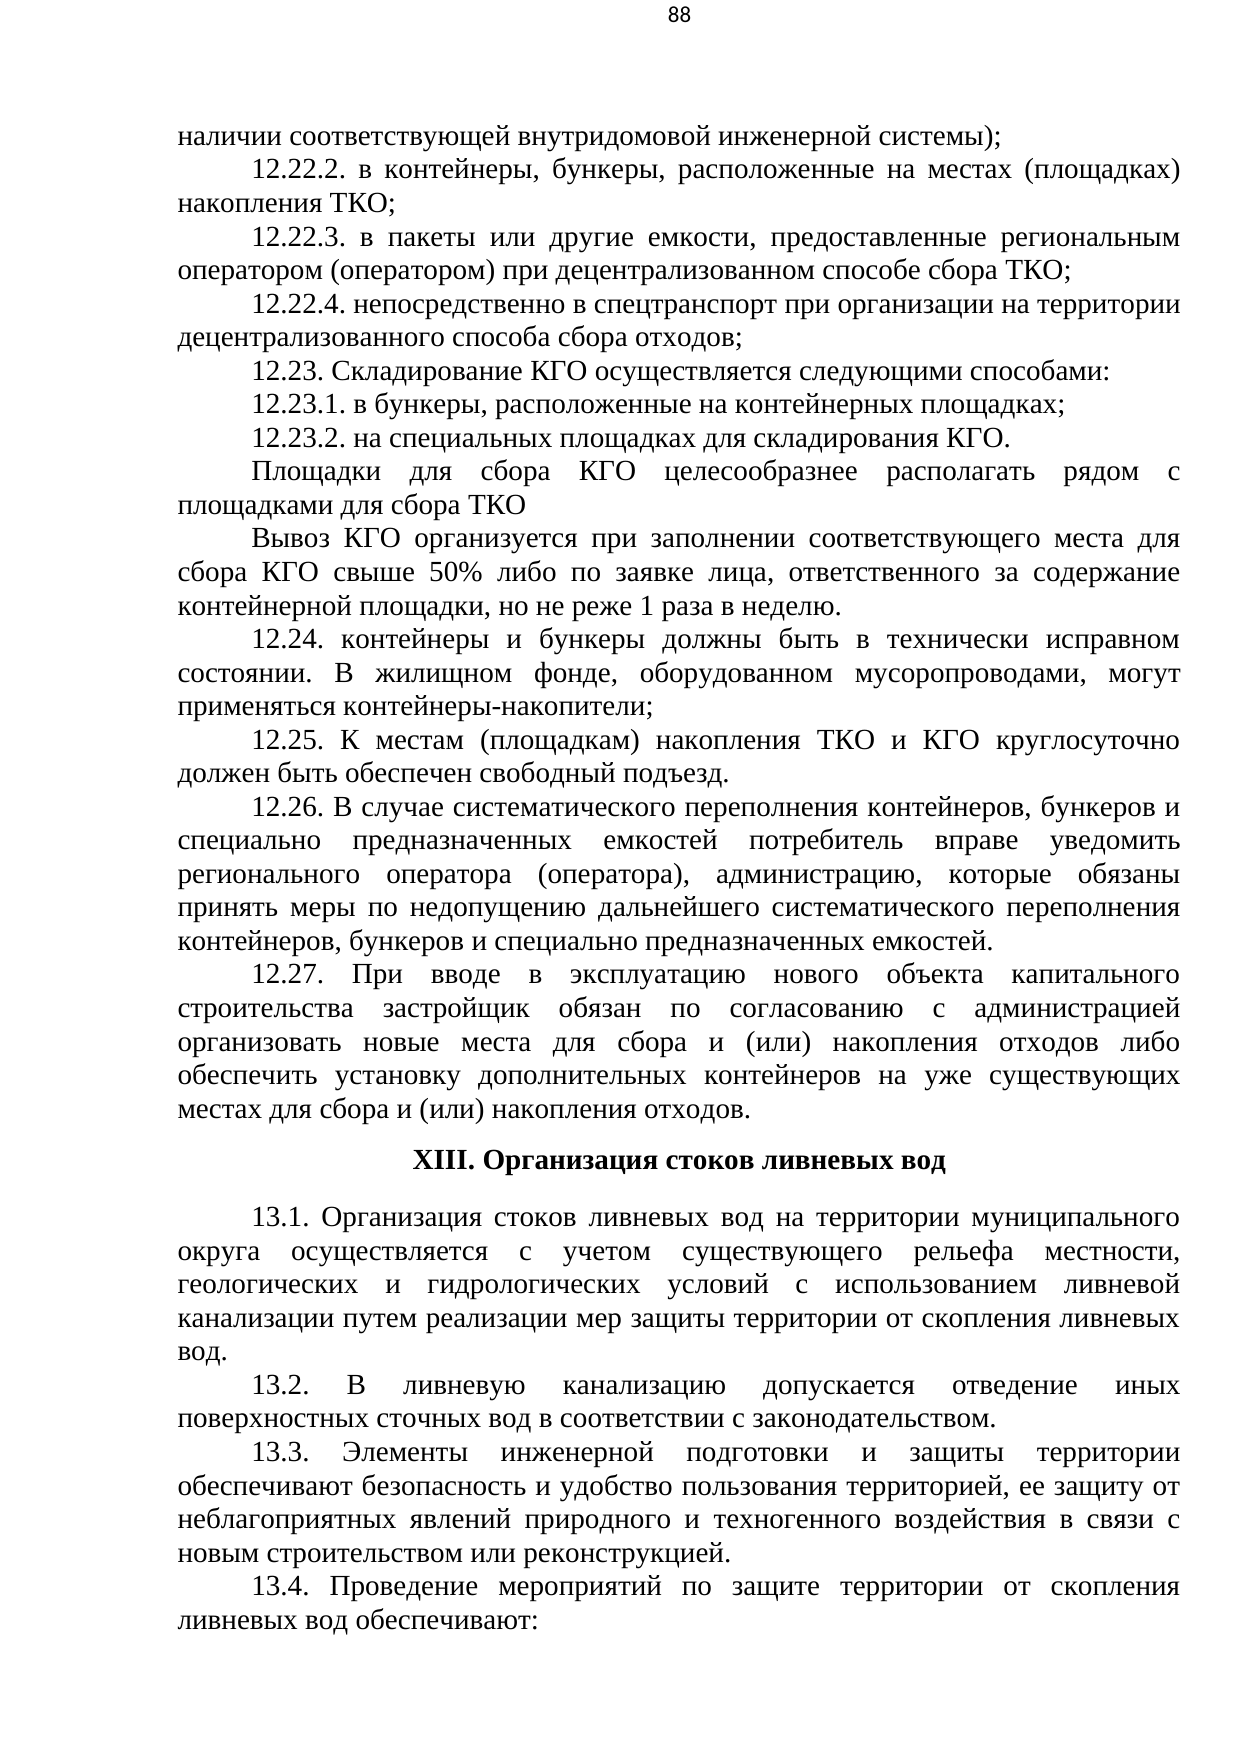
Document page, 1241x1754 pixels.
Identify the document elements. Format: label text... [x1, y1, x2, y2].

text 12.23.1. в бункеры, расположенные на контейнерных площадках; [177, 386, 1181, 420]
text 12.22.2. в контейнеры, бункеры, расположенные на местах (площадках) накопления ТКО; [177, 152, 1181, 219]
title XIII. Организация стоков ливневых вод [177, 1149, 1181, 1174]
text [177, 118, 1181, 152]
text 12.27. При вводе в эксплуатацию нового объекта капитального строительства застройщик обязан по согласованию с администрацией организовать новые места для сбора и (или) накопления отходов либо обеспечить установку дополнительных контейнеров на уже существующих местах для сбора и (или) накопления отходов. [177, 957, 1181, 1124]
text 13.1. Организация стоков ливневых вод на территории муниципального округа осуществляется с учетом существующего рельефа местности, геологических и гидрологических условий с использованием ливневой канализации путем реализации мер защиты территории от скопления ливневых вод. [177, 1199, 1181, 1367]
text Площадки для сбора КГО целесообразнее располагать рядом с площадками для сбора ТКО [177, 453, 1181, 521]
text 13.4. Проведение мероприятий по защите территории от скопления ливневых вод обеспечивают: [177, 1568, 1181, 1635]
text 12.23.2. на специальных площадках для складирования КГО. [177, 420, 1181, 453]
text 12.24. контейнеры и бункеры должны быть в технически исправном состоянии. В жилищном фонде, оборудованном мусоропроводами, могут применяться контейнеры-накопители; [177, 621, 1181, 722]
text 13.2. В ливневую канализацию допускается отведение иных поверхностных сточных вод в соответствии с законодательством. [177, 1367, 1181, 1434]
text Вывоз КГО организуется при заполнении соответствующего места для сбора КГО свыше 50% либо по заявке лица, ответственного за содержание контейнерной площадки, но не реже 1 раза в неделю. [177, 521, 1181, 621]
text 13.3. Элементы инженерной подготовки и защиты территории обеспечивают безопасность и удобство пользования территорией, ее защиту от неблагоприятных явлений природного и техногенного воздействия в связи с новым строительством или реконструкцией. [177, 1434, 1181, 1568]
text 12.25. К местам (площадкам) накопления ТКО и КГО круглосуточно должен быть обеспечен свободный подъезд. [177, 722, 1181, 789]
text 12.26. В случае систематического переполнения контейнеров, бункеров и специально предназначенных емкостей потребитель вправе уведомить регионального оператора (оператора), администрацию, которые обязаны принять меры по недопущению дальнейшего систематического переполнения контейнеров, бункеров и специально предназначенных емкостей. [177, 789, 1181, 957]
text 12.23. Складирование КГО осуществляется следующими способами: [177, 353, 1181, 386]
text 12.22.3. в пакеты или другие емкости, предоставленные региональным оператором (оператором) при децентрализованном способе сбора ТКО; [177, 219, 1181, 286]
text 12.22.4. непосредственно в спецтранспорт при организации на территории децентрализованного способа сбора отходов; [177, 286, 1181, 353]
